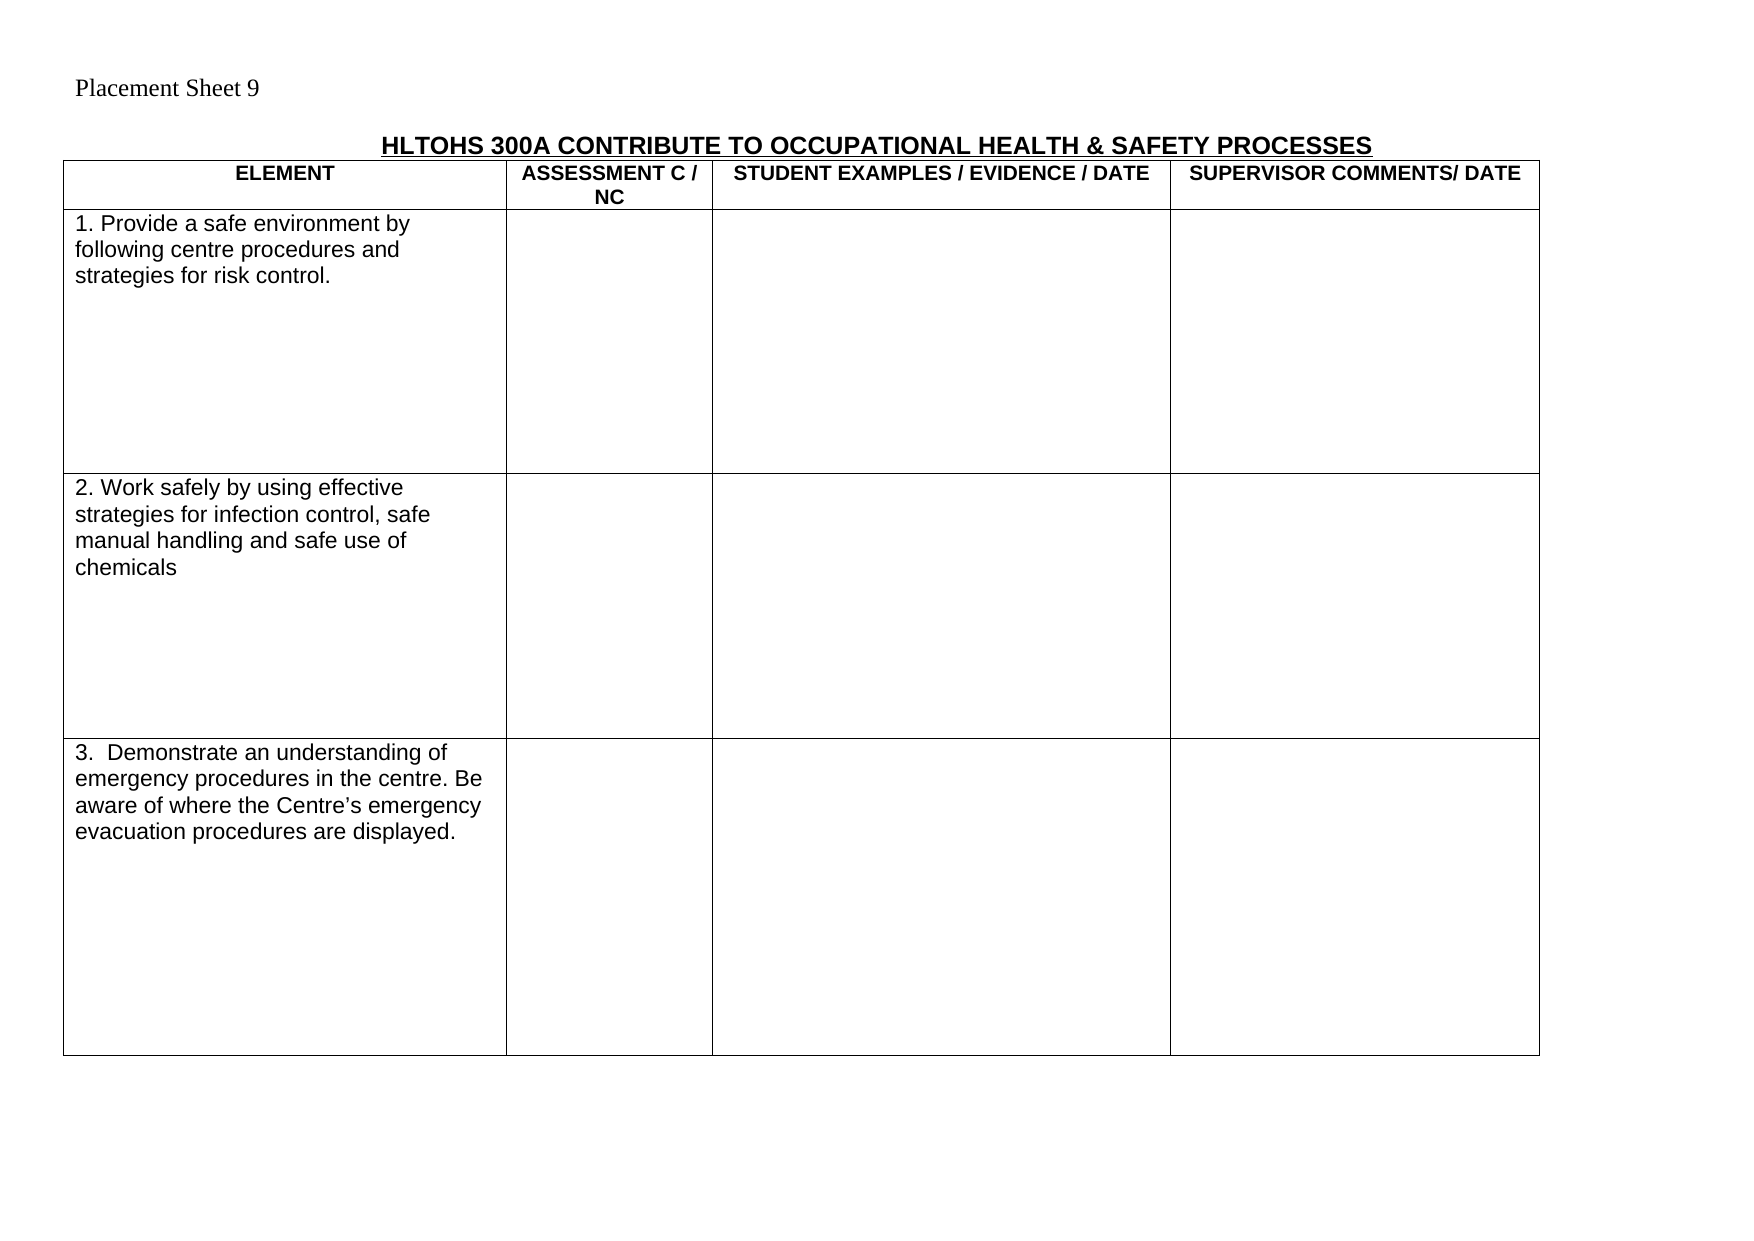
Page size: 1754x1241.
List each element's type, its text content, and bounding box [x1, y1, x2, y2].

table_header ELEMENT [64, 161, 506, 209]
table_cell 2. Work safely by using effective strategies for infection control, safe manual handling and safe use of chemicals [64, 474, 506, 738]
table_cell [713, 210, 1170, 473]
table_cell [507, 739, 712, 1055]
table_cell [1171, 210, 1539, 473]
table_cell [507, 474, 712, 738]
table_cell [713, 474, 1170, 738]
table_cell 3. Demonstrate an understanding of emergency procedures in the centre. Be aware of where the Centre’s emergency evacuation procedures are displayed. [64, 739, 506, 1055]
table_cell [1171, 739, 1539, 1055]
text OHS 300A CONTRIBUTE TO OCCUPATIONAL HEALTH & SAFETY PROCESSES [75, 131, 1679, 160]
table_cell [713, 739, 1170, 1055]
table_cell [1171, 474, 1539, 738]
table_cell 1. Provide a safe environment by following centre procedures and strategies for risk control. [64, 210, 506, 473]
table_header ASSESSMENT C / NC [507, 161, 712, 209]
table_cell [507, 210, 712, 473]
table_header STUDENT EXAMPLES / EVIDENCE / DATE [713, 161, 1170, 209]
table_header SUPERVISOR COMMENTS/ DATE [1171, 161, 1539, 209]
